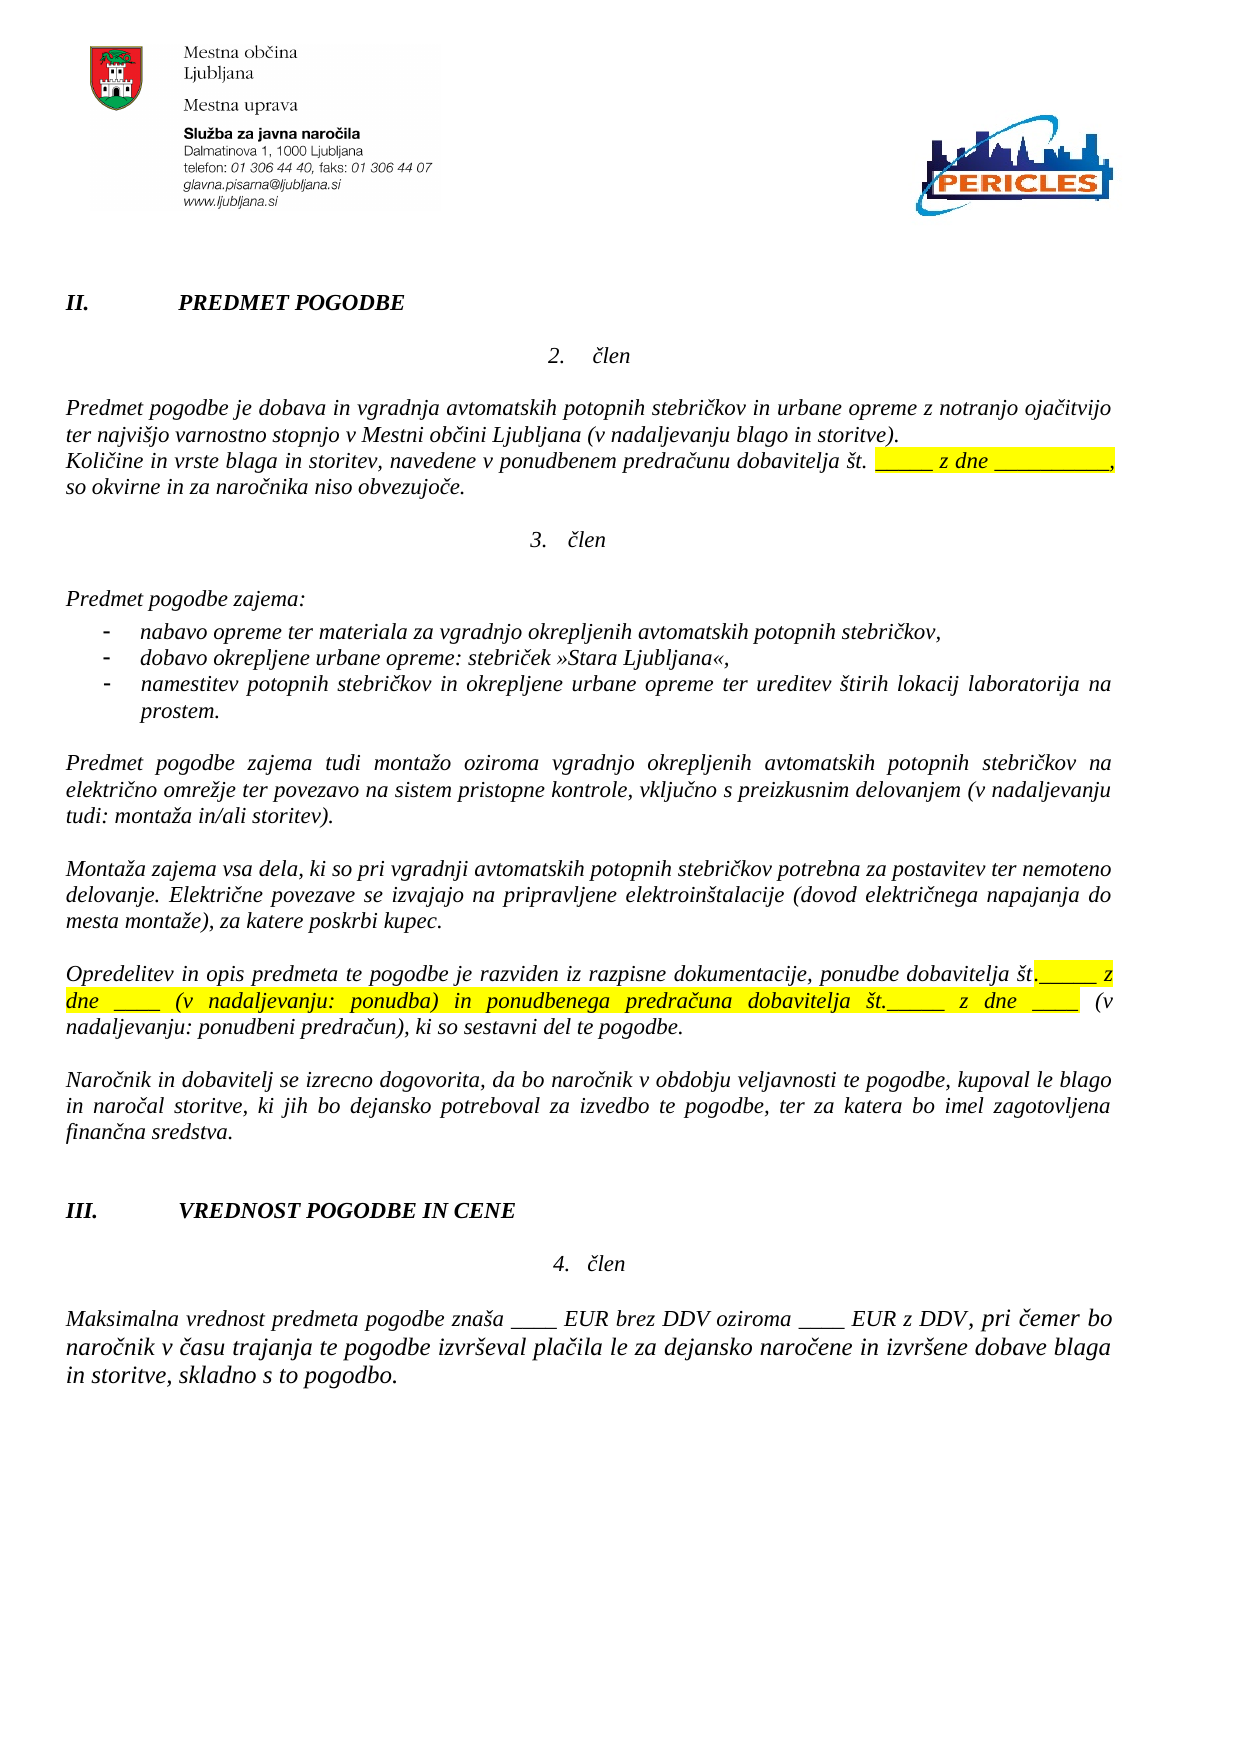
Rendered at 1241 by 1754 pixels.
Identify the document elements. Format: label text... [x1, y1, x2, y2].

text Montaža zajema vsa dela, ki so pri vgradnji avtomatskih potopnih stebričkov potrebna za postavitev ter nemoteno delovanje. Električne povezave se izvajajo na pripravljene elektroinštalacije (dovod električnega napajanja do mesta montaže), za katere poskrbi kupec. [66, 855, 1115, 934]
picture [889, 81, 1141, 251]
text Količine in vrste blaga in storitev, navedene v ponudbenem predračunu dobavitelja št. _____ z dne __________, so okvirne in za naročnika niso obvezujoče. [66, 447, 1115, 500]
list namestitev potopnih stebričkov in okrepljene urbane opreme ter ureditev štirih lokacij laboratorija na prostem. [103, 670, 1115, 723]
text Predmet pogodbe je dobava in vgradnja avtomatskih potopnih stebričkov in urbane opreme z notranjo ojačitvijo ter najvišjo varnostno stopnjo v Mestni občini Ljubljana (v nadaljevanju blago in storitve). [66, 394, 1115, 447]
text Predmet pogodbe zajema tudi montažo oziroma vgradnjo okrepljenih avtomatskih potopnih stebričkov na električno omrežje ter povezavo na sistem pristopne kontrole, vključno s preizkusnim delovanjem (v nadaljevanju tudi: montaža in/ali storitev). [66, 749, 1115, 828]
text Naročnik in dobavitelj se izrecno dogovorita, da bo naročnik v obdobju veljavnosti te pogodbe, kupoval le blago in naročal storitve, ki jih bo dejansko potreboval za izvedbo te pogodbe, ter za katera bo imel zagotovljena finančna sredstva. [66, 1066, 1115, 1145]
list člen [530, 526, 1115, 552]
picture [90, 44, 442, 211]
text Predmet pogodbe zajema: [66, 585, 1115, 611]
text 4. člen [66, 1250, 1115, 1277]
list dobavo okrepljene urbane opreme: stebriček »Stara Ljubljana«, [103, 644, 1115, 670]
list člen [66, 342, 1115, 368]
list nabavo opreme ter materiala za vgradnjo okrepljenih avtomatskih potopnih stebričkov, [103, 618, 1115, 644]
list PREDMET POGODBE [66, 289, 1115, 315]
list VREDNOST POGODBE IN CENE [66, 1197, 1115, 1224]
text Opredelitev in opis predmeta te pogodbe je razviden iz razpisne dokumentacije, ponudbe dobavitelja št._____ z dne ____ (v nadaljevanju: ponudba) in ponudbenega predračuna dobavitelja št._____ z dne ____ (v nadaljevanju: ponudbeni predračun), ki so sestavni del te pogodbe. [66, 960, 1115, 1039]
text Maksimalna vrednost predmeta pogodbe znaša ____ EUR brez DDV oziroma ____ EUR z DDV, pri čemer bo naročnik v času trajanja te pogodbe izvrševal plačila le za dejansko naročene in izvršene dobave blaga in storitve, skladno s to pogodbo. [66, 1303, 1115, 1389]
